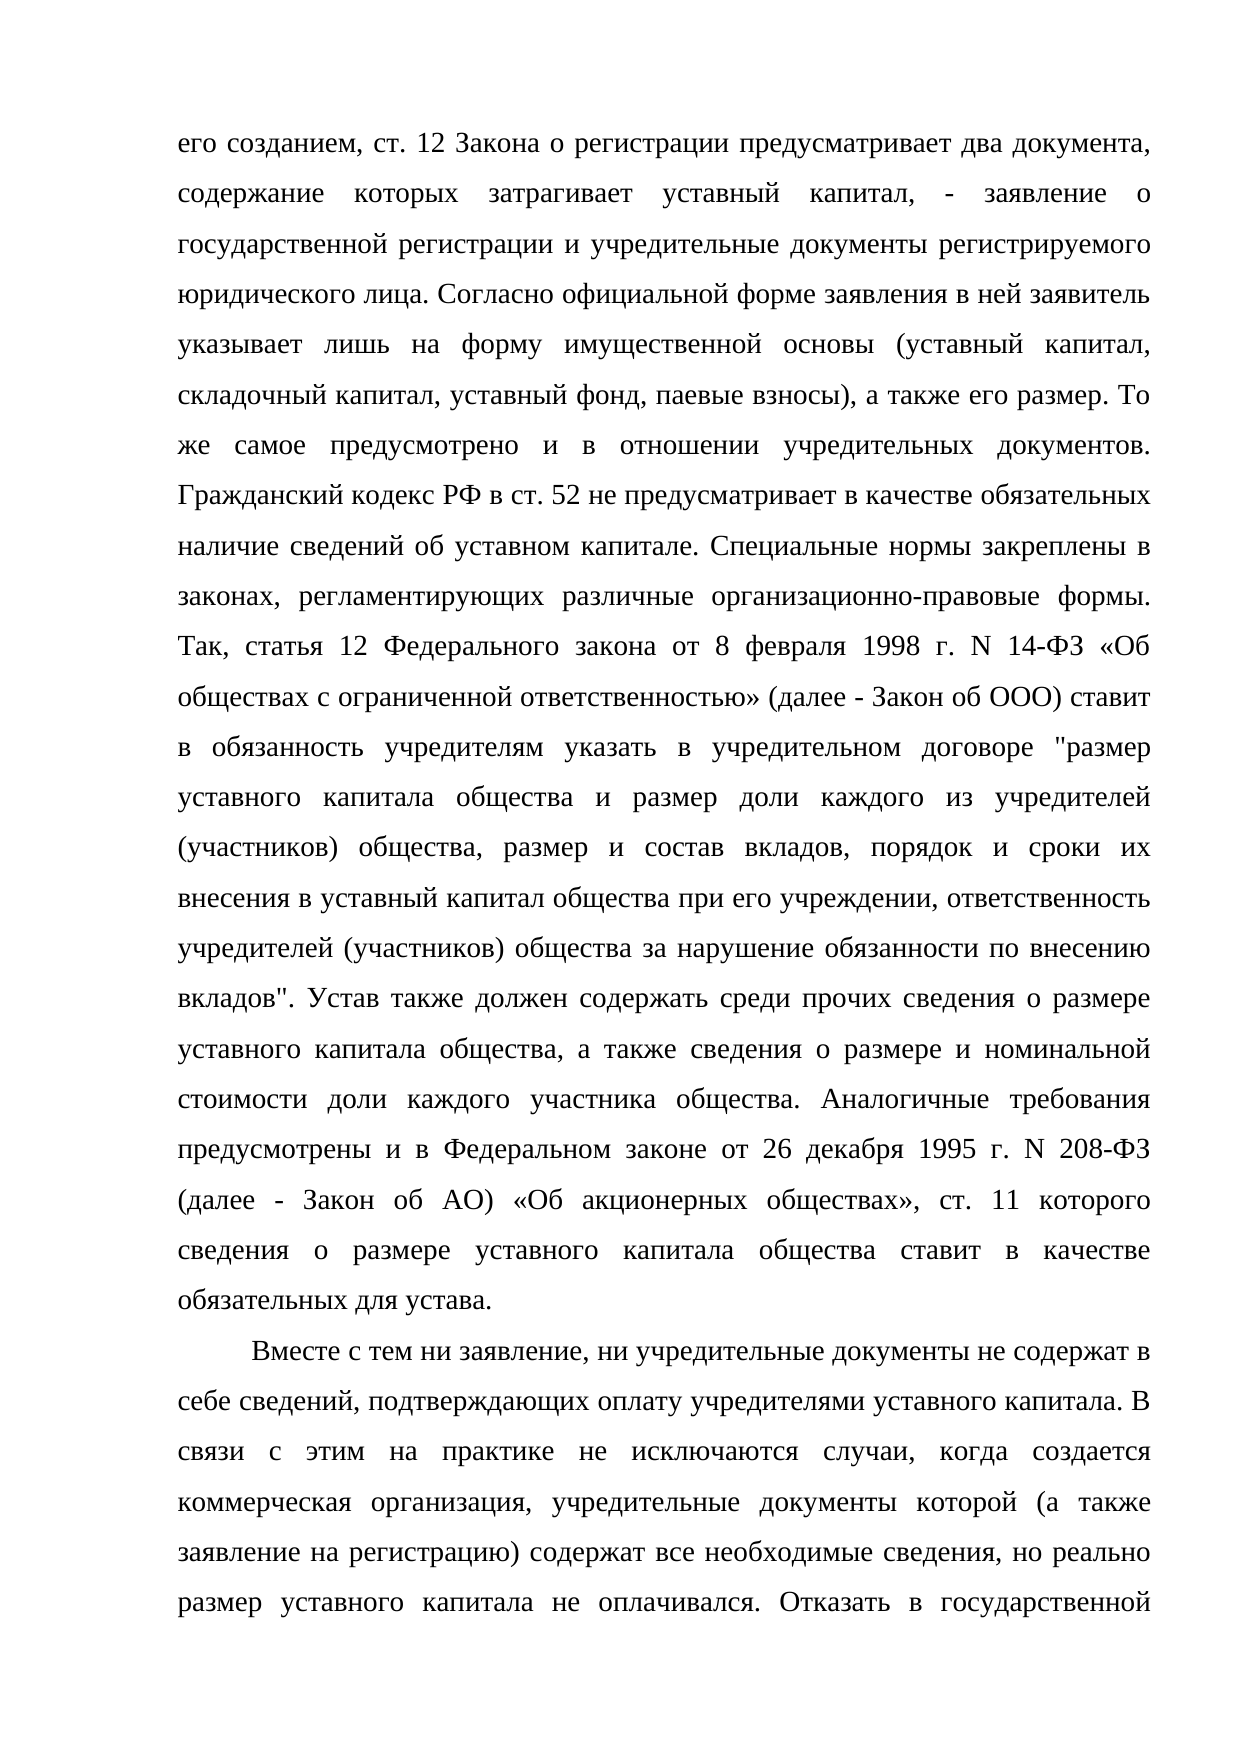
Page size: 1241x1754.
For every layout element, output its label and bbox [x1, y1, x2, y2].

text [177, 1333, 1152, 1618]
text [177, 125, 1152, 1316]
